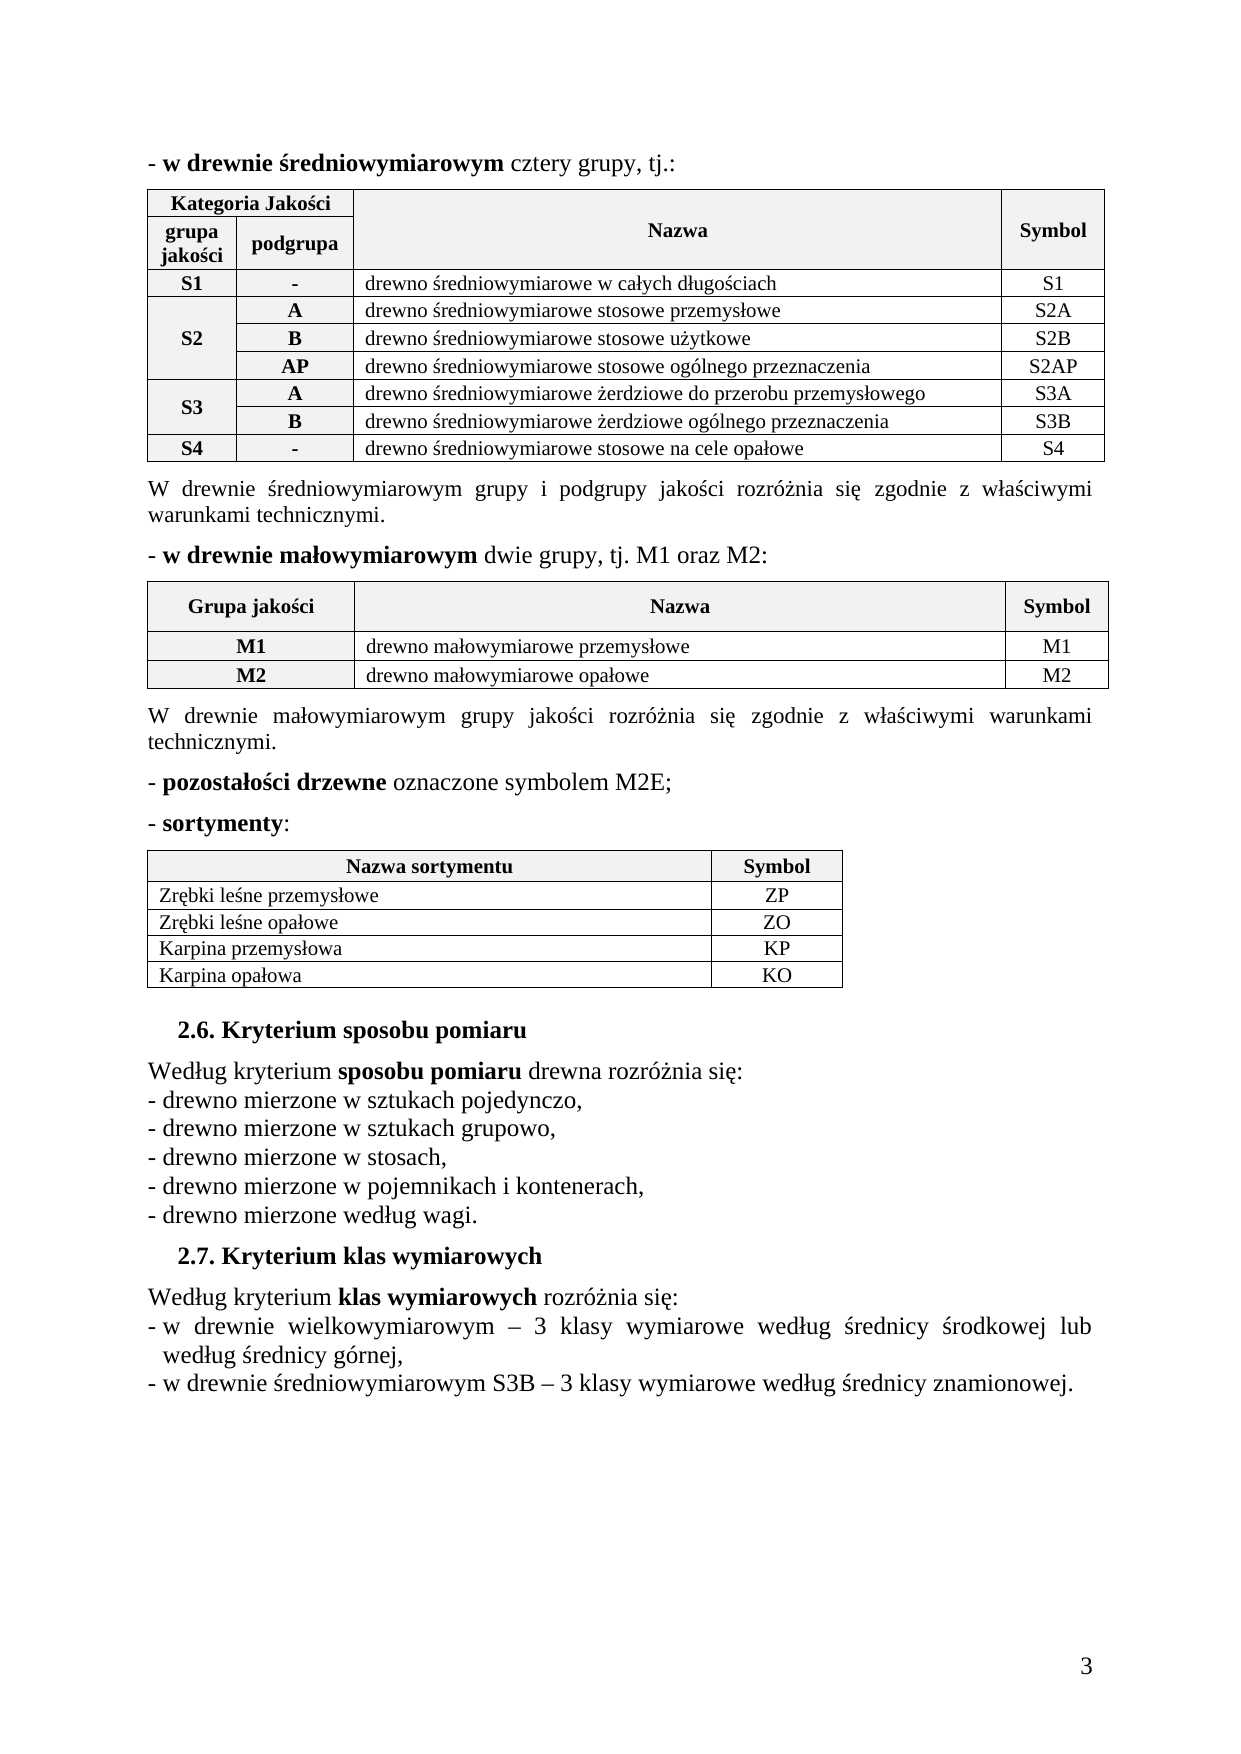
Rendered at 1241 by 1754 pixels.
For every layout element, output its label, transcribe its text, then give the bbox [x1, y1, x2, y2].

table_header Kategoria Jakości [148, 190, 353, 216]
table_cell podgrupa [237, 217, 353, 269]
subtitle Kryterium sposobu pomiaru [177, 1015, 1093, 1043]
table_cell Karpina przemysłowa [148, 936, 711, 961]
table_header Nazwa sortymentu [148, 851, 711, 881]
text W drewnie małowymiarowym grupy jakości rozróżnia się zgodnie z właściwymi warunkami technicznymi. [148, 702, 1093, 754]
table_cell S4 [148, 435, 236, 461]
table_cell ZO [712, 910, 842, 935]
table_header Symbol [1002, 190, 1104, 269]
table_cell M2 [1006, 661, 1108, 688]
list - drewno mierzone w sztukach pojedynczo, [148, 1085, 1093, 1113]
text - pozostałości drzewne oznaczone symbolem M2E; [148, 767, 1093, 796]
table_cell drewno średniowymiarowe żerdziowe do przerobu przemysłowego [354, 380, 1001, 406]
text Według kryterium klas wymiarowych rozróżnia się: [148, 1282, 1093, 1311]
table_cell Karpina opałowa [148, 962, 711, 987]
table_cell M1 [1006, 632, 1108, 660]
table_cell drewno średniowymiarowe w całych długościach [354, 270, 1001, 296]
table_cell M1 [148, 632, 354, 660]
text - w drewnie średniowymiarowym cztery grupy, tj.: [148, 148, 1093, 176]
table_cell A [237, 380, 353, 406]
table_cell ZP [712, 882, 842, 908]
table_cell B [237, 407, 353, 434]
table_cell drewno średniowymiarowe żerdziowe ogólnego przeznaczenia [354, 407, 1001, 434]
text - w drewnie małowymiarowym dwie grupy, tj. M1 oraz M2: [148, 540, 1093, 568]
table_cell A [237, 297, 353, 323]
table_header Nazwa [354, 190, 1001, 269]
table_cell KP [712, 936, 842, 961]
table_header Nazwa [355, 582, 1005, 631]
text W drewnie średniowymiarowym grupy i podgrupy jakości rozróżnia się zgodnie z właściwymi warunkami technicznymi. [148, 474, 1093, 527]
list - drewno mierzone według wagi. [148, 1200, 1093, 1228]
table_cell grupa jakości [148, 217, 236, 269]
table_header Grupa jakości [148, 582, 354, 631]
table_cell S2B [1002, 324, 1104, 351]
table_cell drewno średniowymiarowe stosowe przemysłowe [354, 297, 1001, 323]
subtitle Kryterium klas wymiarowych [177, 1241, 1093, 1270]
text - sortymenty: [148, 808, 1093, 837]
table_cell drewno małowymiarowe opałowe [355, 661, 1005, 688]
table_cell Zrębki leśne przemysłowe [148, 882, 711, 908]
table_cell KO [712, 962, 842, 987]
table_cell S2A [1002, 297, 1104, 323]
list - drewno mierzone w sztukach grupowo, [148, 1113, 1093, 1142]
list - drewno mierzone w stosach, [148, 1142, 1093, 1171]
table_cell Zrębki leśne opałowe [148, 910, 711, 935]
table_cell S3B [1002, 407, 1104, 434]
text Według kryterium sposobu pomiaru drewna rozróżnia się: [148, 1056, 1093, 1085]
table_cell B [237, 324, 353, 351]
table_header Symbol [1006, 582, 1108, 631]
table_cell drewno średniowymiarowe stosowe na cele opałowe [354, 435, 1001, 461]
list - drewno mierzone w pojemnikach i kontenerach, [148, 1171, 1093, 1200]
table_header Symbol [712, 851, 842, 881]
table_cell - [237, 270, 353, 296]
table_cell S3 [148, 380, 236, 434]
table_cell S4 [1002, 435, 1104, 461]
table_cell S2 [148, 297, 236, 379]
table_cell S1 [148, 270, 236, 296]
table_cell - [237, 435, 353, 461]
table_cell AP [237, 352, 353, 379]
table_cell S3A [1002, 380, 1104, 406]
table_cell S1 [1002, 270, 1104, 296]
table_cell drewno małowymiarowe przemysłowe [355, 632, 1005, 660]
table_cell M2 [148, 661, 354, 688]
table_cell drewno średniowymiarowe stosowe ogólnego przeznaczenia [354, 352, 1001, 379]
table_cell S2AP [1002, 352, 1104, 379]
text - w drewnie wielkowymiarowym – 3 klasy wymiarowe według średnicy środkowej lub według średnicy górnej, [148, 1311, 1093, 1368]
table_cell drewno średniowymiarowe stosowe użytkowe [354, 324, 1001, 351]
text - w drewnie średniowymiarowym S3B – 3 klasy wymiarowe według średnicy znamionowej. [148, 1368, 1093, 1397]
